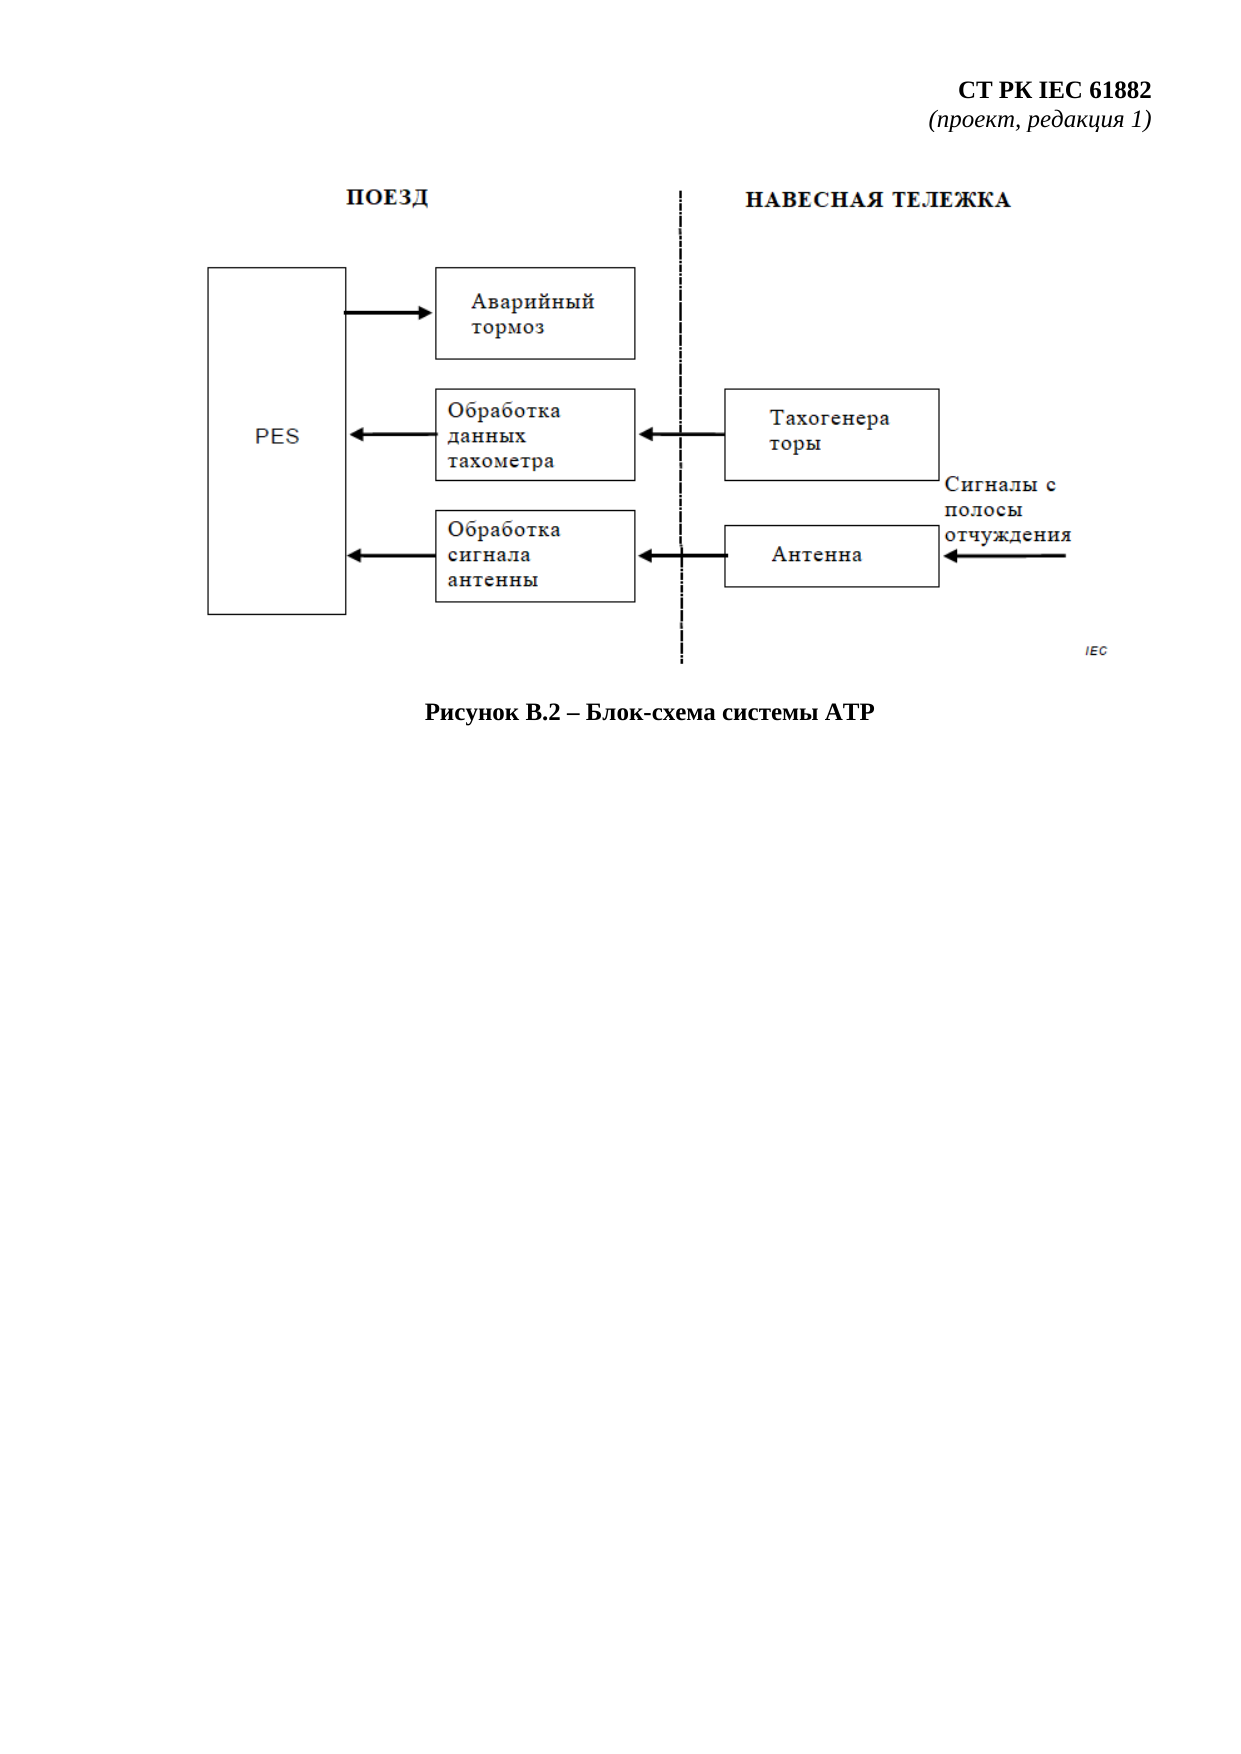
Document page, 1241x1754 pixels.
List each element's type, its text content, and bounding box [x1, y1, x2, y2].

picture [170, 132, 1129, 669]
text Рисунок В.2 – Блок-схема системы АТР [148, 697, 1152, 726]
